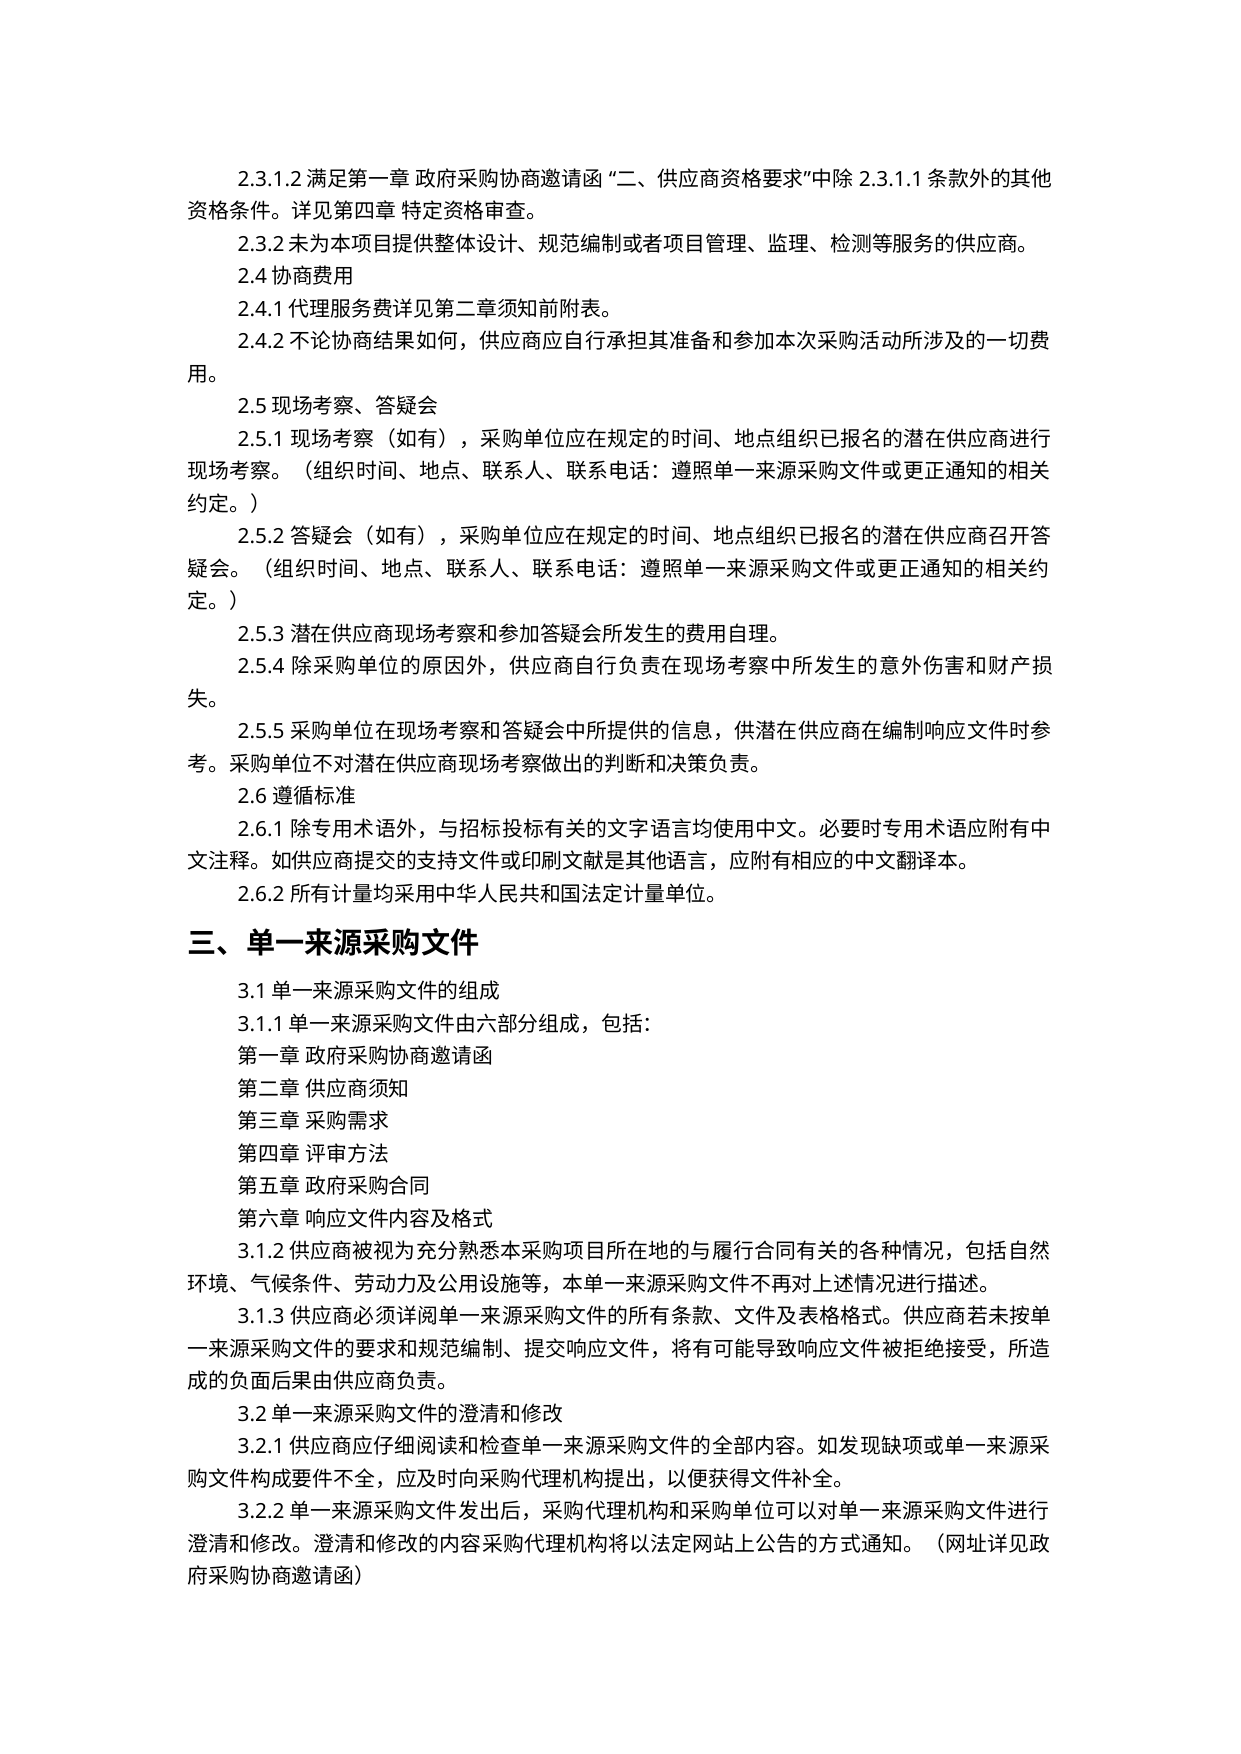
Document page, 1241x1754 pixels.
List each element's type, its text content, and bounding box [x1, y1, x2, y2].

text 2.5现场考察、答疑会 [187, 389, 1053, 422]
text 2.5.2 答疑会（如有），采购单位应在规定的时间、地点组织已报名的潜在供应商召开答疑会。（组织时间、地点、联系人、联系电话：遵照单一来源采购文件或更正通知的相关约定。） [187, 519, 1053, 617]
text 2.4.2不论协商结果如何，供应商应自行承担其准备和参加本次采购活动所涉及的一切费用。 [187, 324, 1053, 389]
text 3.2单一来源采购文件的澄清和修改 [187, 1397, 1053, 1429]
text 2.5.3 潜在供应商现场考察和参加答疑会所发生的费用自理。 [187, 617, 1053, 649]
text 3.1单一来源采购文件的组成 [187, 974, 1053, 1007]
text 2.5.5 采购单位在现场考察和答疑会中所提供的信息，供潜在供应商在编制响应文件时参考。采购单位不对潜在供应商现场考察做出的判断和决策负责。 [187, 714, 1053, 779]
text 2.5.1 现场考察（如有），采购单位应在规定的时间、地点组织已报名的潜在供应商进行现场考察。（组织时间、地点、联系人、联系电话：遵照单一来源采购文件或更正通知的相关约定。） [187, 422, 1053, 519]
text 2.5.4 除采购单位的原因外，供应商自行负责在现场考察中所发生的意外伤害和财产损失。 [187, 649, 1053, 714]
text 第六章 响应文件内容及格式 [187, 1202, 1053, 1234]
text 2.3.2未为本项目提供整体设计、规范编制或者项目管理、监理、检测等服务的供应商。 [187, 227, 1053, 259]
text 第四章 评审方法 [187, 1137, 1053, 1169]
text 三、单一来源采购文件 [187, 909, 1053, 974]
text 2.4协商费用 [187, 259, 1053, 292]
text 第五章 政府采购合同 [187, 1169, 1053, 1202]
text 2.6 遵循标准 [187, 779, 1053, 812]
text 2.3.1.2满足第一章 政府采购协商邀请函 “二、供应商资格要求”中除2.3.1.1条款外的其他资格条件。详见第四章 特定资格审查。 [187, 162, 1053, 227]
text 第一章 政府采购协商邀请函 [187, 1039, 1053, 1072]
text 第三章 采购需求 [187, 1104, 1053, 1137]
text 3.1.1单一来源采购文件由六部分组成，包括： [187, 1007, 1053, 1039]
text 3.1.3 供应商必须详阅单一来源采购文件的所有条款、文件及表格格式。供应商若未按单一来源采购文件的要求和规范编制、提交响应文件，将有可能导致响应文件被拒绝接受，所造成的负面后果由供应商负责。 [187, 1299, 1053, 1397]
text 3.2.1供应商应仔细阅读和检查单一来源采购文件的全部内容。如发现缺项或单一来源采购文件构成要件不全，应及时向采购代理机构提出，以便获得文件补全。 [187, 1429, 1053, 1494]
text 3.2.2单一来源采购文件发出后，采购代理机构和采购单位可以对单一来源采购文件进行澄清和修改。澄清和修改的内容采购代理机构将以法定网站上公告的方式通知。（网址详见政府采购协商邀请函） [187, 1494, 1053, 1592]
text 3.1.2供应商被视为充分熟悉本采购项目所在地的与履行合同有关的各种情况，包括自然环境、气候条件、劳动力及公用设施等，本单一来源采购文件不再对上述情况进行描述。 [187, 1234, 1053, 1299]
text 2.6.2 所有计量均采用中华人民共和国法定计量单位。 [187, 877, 1053, 909]
text 2.4.1代理服务费详见第二章须知前附表。 [187, 292, 1053, 324]
text 第二章 供应商须知 [187, 1072, 1053, 1104]
text 2.6.1 除专用术语外，与招标投标有关的文字语言均使用中文。必要时专用术语应附有中文注释。如供应商提交的支持文件或印刷文献是其他语言，应附有相应的中文翻译本。 [187, 812, 1053, 877]
